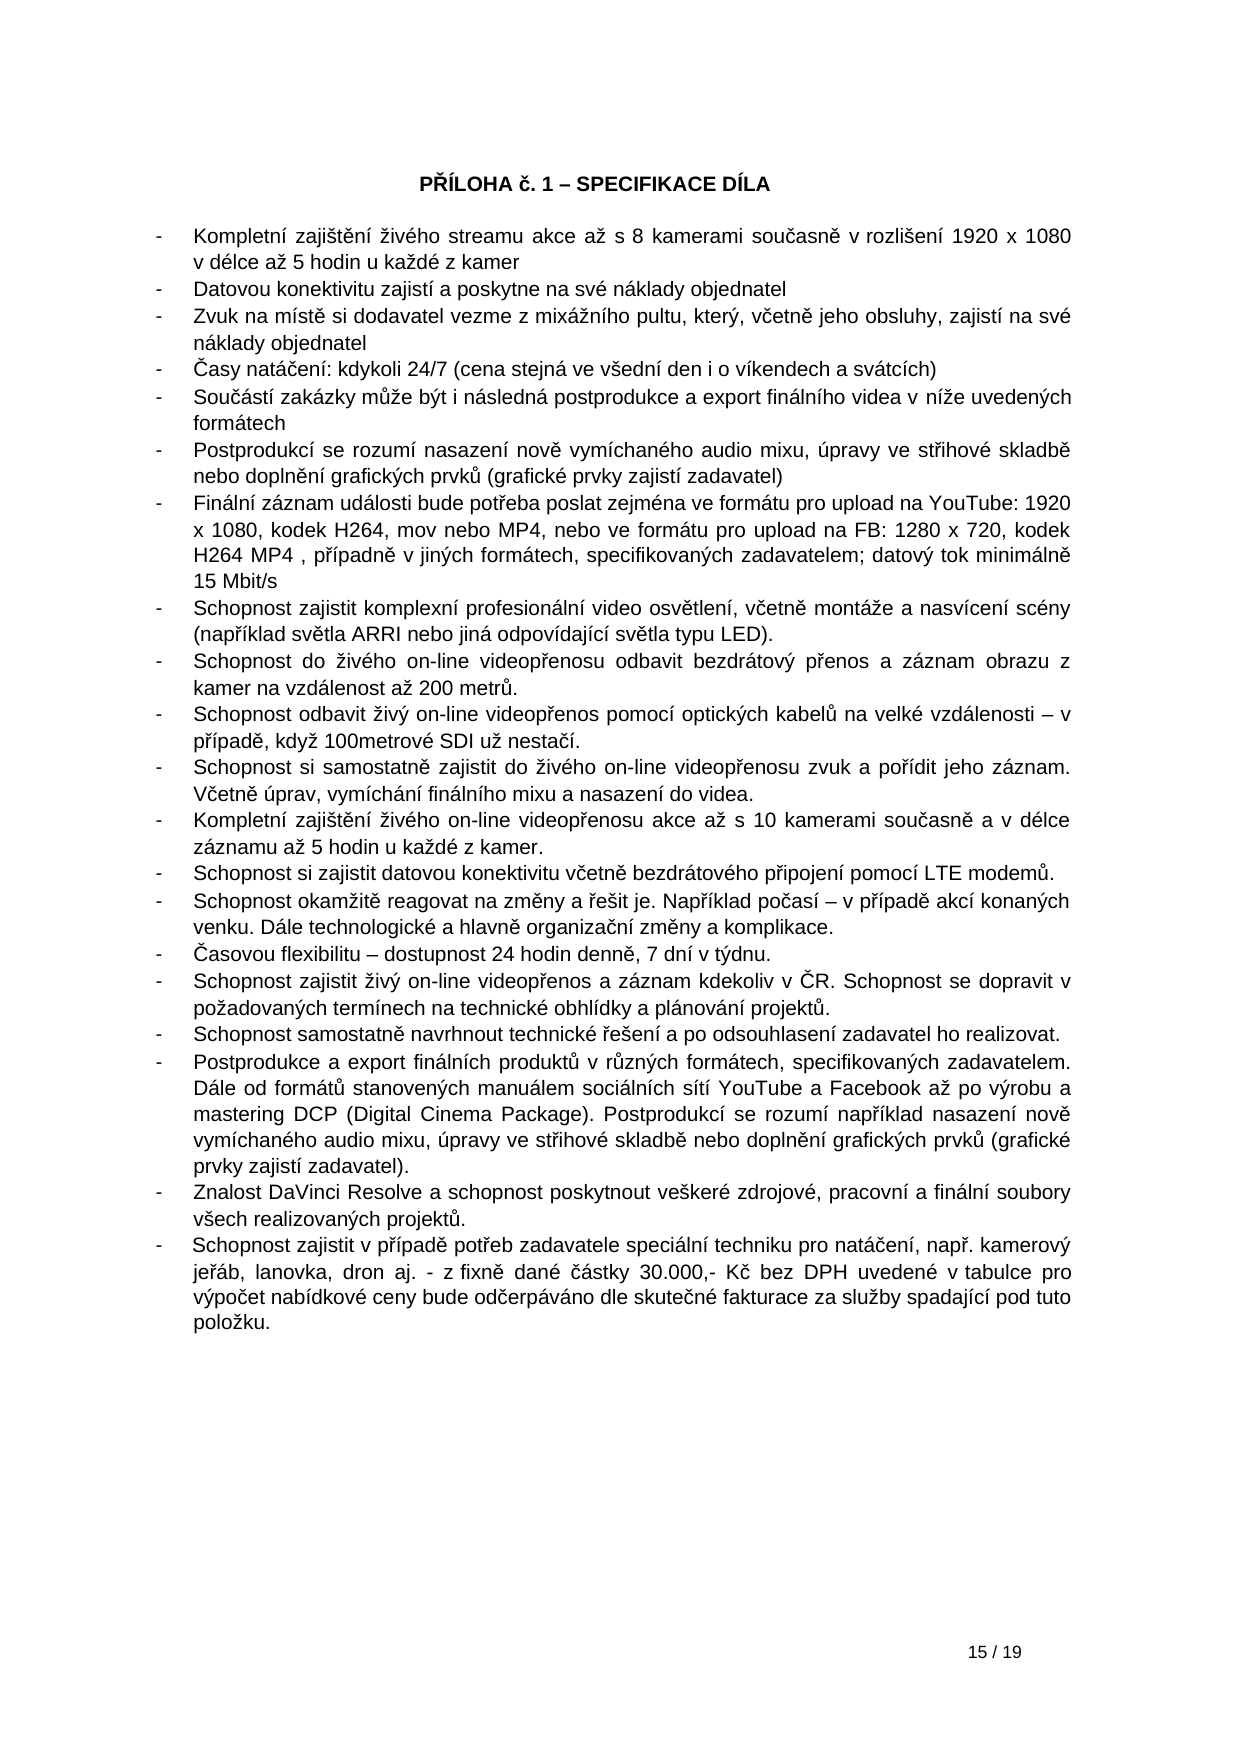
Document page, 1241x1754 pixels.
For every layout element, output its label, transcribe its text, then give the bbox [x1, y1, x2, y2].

list Časovou flexibilitu – dostupnost 24 hodin denně, 7 dní v týdnu. [156, 941, 1072, 966]
list Součástí zakázky může být i následná postprodukce a export finálního videa v níže uvedených formátech [156, 384, 1072, 435]
list Schopnost si samostatně zajistit do živého on-line videopřenosu zvuk a pořídit jeho záznam. Včetně úprav, vymíchání finálního mixu a nasazení do videa. [156, 754, 1072, 806]
list Datovou konektivitu zajistí a poskytne na své náklady objednatel [156, 276, 1072, 301]
list Kompletní zajištění živého on-line videopřenosu akce až s 10 kamerami současně a v délce záznamu až 5 hodin u každé z kamer. [156, 807, 1072, 859]
list Schopnost samostatně navrhnout technické řešení a po odsouhlasení zadavatel ho realizovat. [156, 1022, 1072, 1047]
list Kompletní zajištění živého streamu akce až s 8 kamerami současně v rozlišení 1920 x 1080 v délce až 5 hodin u každé z kamer [156, 223, 1072, 274]
list Schopnost odbavit živý on-line videopřenos pomocí optických kabelů na velké vzdálenosti – v případě, když 100metrové SDI už nestačí. [156, 701, 1072, 752]
list Schopnost zajistit v případě potřeb zadavatele speciální techniku pro natáčení, např. kamerový jeřáb, lanovka, dron aj. - z fixně dané částky 30.000,- Kč bez DPH uvedené v tabulce pro výpočet nabídkové ceny bude odčerpáváno dle skutečné fakturace za služby spadající pod tuto položku. [156, 1233, 1072, 1334]
list Časy natáčení: kdykoli 24/7 (cena stejná ve všední den i o víkendech a svátcích) [156, 356, 1072, 382]
list Postprodukcí se rozumí nasazení nově vymíchaného audio mixu, úpravy ve střihové skladbě nebo doplnění grafických prvků (grafické prvky zajistí zadavatel) [156, 437, 1072, 488]
list Schopnost zajistit živý on-line videopřenos a záznam kdekoliv v ČR. Schopnost se dopravit v požadovaných termínech na technické obhlídky a plánování projektů. [156, 968, 1072, 1020]
list Schopnost do živého on-line videopřenosu odbavit bezdrátový přenos a záznam obrazu z kamer na vzdálenost až 200 metrů. [156, 648, 1072, 699]
list Zvuk na místě si dodavatel vezme z mixážního pultu, který, včetně jeho obsluhy, zajistí na své náklady objednatel [156, 303, 1072, 354]
list Postprodukce a export finálních produktů v různých formátech, specifikovaných zadavatelem. Dále od formátů stanovených manuálem sociálních sítí YouTube a Facebook až po výrobu a mastering DCP (Digital Cinema Package). Postprodukcí se rozumí například nasazení nově vymíchaného audio mixu, úpravy ve střihové skladbě nebo doplnění grafických prvků (grafické prvky zajistí zadavatel). [156, 1049, 1072, 1178]
list Finální záznam události bude potřeba poslat zejména ve formátu pro upload na YouTube: 1920 x 1080, kodek H264, mov nebo MP4, nebo ve formátu pro upload na FB: 1280 x 720, kodek H264 MP4 , případně v jiných formátech, specifikovaných zadavatelem; datový tok minimálně 15 Mbit/s [156, 490, 1072, 593]
list Znalost DaVinci Resolve a schopnost poskytnout veškeré zdrojové, pracovní a finální soubory všech realizovaných projektů. [156, 1179, 1072, 1231]
text PŘÍLOHA č. 1 – SPECIFIKACE DÍLA [118, 171, 1072, 197]
list Schopnost okamžitě reagovat na změny a řešit je. Například počasí – v případě akcí konaných venku. Dále technologické a hlavně organizační změny a komplikace. [156, 888, 1072, 939]
list Schopnost zajistit komplexní profesionální video osvětlení, včetně montáže a nasvícení scény (například světla ARRI nebo jiná odpovídající světla typu LED). [156, 595, 1072, 646]
list Schopnost si zajistit datovou konektivitu včetně bezdrátového připojení pomocí LTE modemů. [156, 861, 1072, 886]
